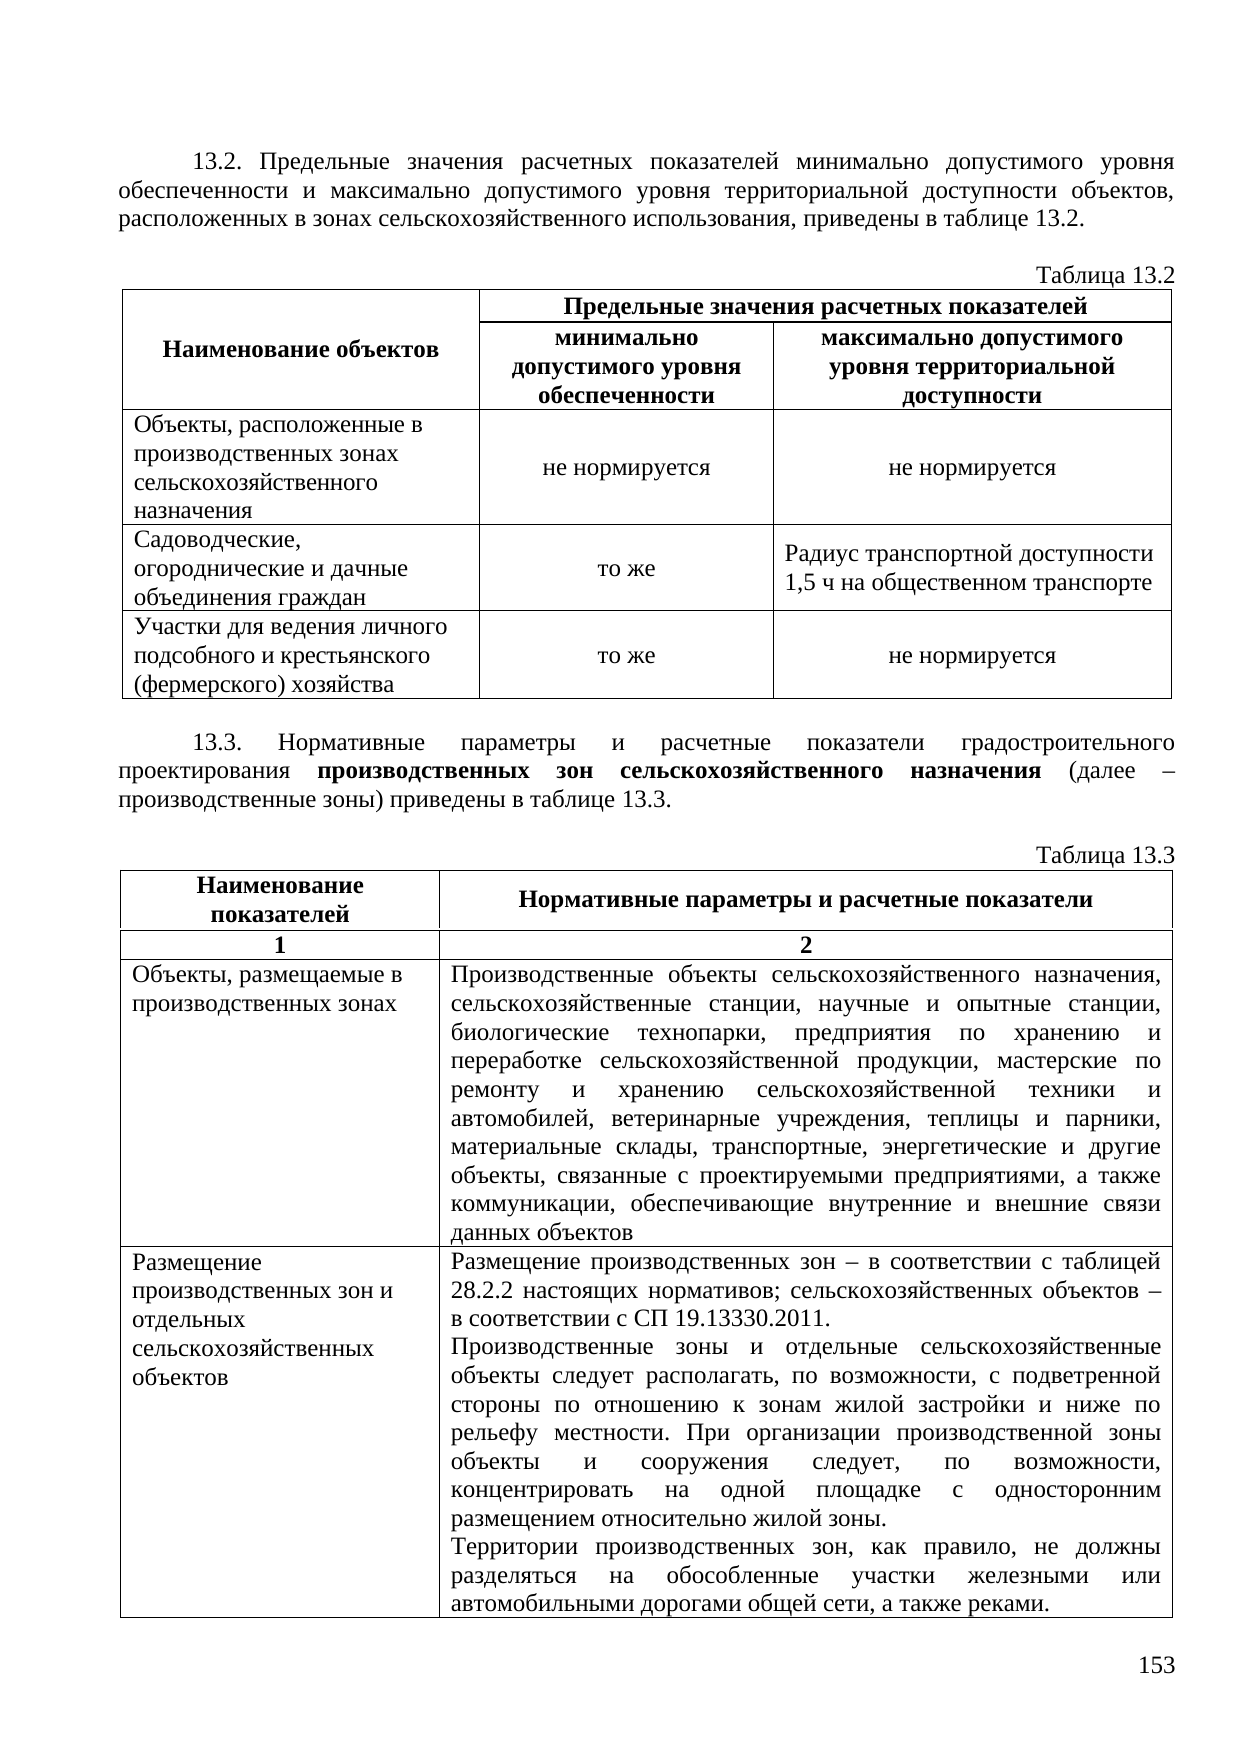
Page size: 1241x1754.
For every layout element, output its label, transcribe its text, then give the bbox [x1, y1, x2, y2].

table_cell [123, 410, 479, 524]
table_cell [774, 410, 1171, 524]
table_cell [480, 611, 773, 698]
text Таблица 13.2 [118, 261, 1175, 289]
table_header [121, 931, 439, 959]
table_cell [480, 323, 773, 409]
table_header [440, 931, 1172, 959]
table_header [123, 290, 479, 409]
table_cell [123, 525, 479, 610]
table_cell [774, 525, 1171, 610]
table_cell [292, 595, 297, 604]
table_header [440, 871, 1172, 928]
text Таблица 13.3 [118, 841, 1175, 869]
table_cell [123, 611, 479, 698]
text 13.2. Предельные значения расчетных показателей минимально допустимого уровня обеспеченности и максимально допустимого уровня территориальной доступности объектов, расположенных в зонах сельскохозяйственного использования, приведены в таблице 13.2. [118, 147, 1175, 232]
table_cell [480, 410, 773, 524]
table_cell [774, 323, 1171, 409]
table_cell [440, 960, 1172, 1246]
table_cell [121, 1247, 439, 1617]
text 13.3. Нормативные параметры и расчетные показатели градостроительного проектирования производственных зон сельскохозяйственного назначения (далее – производственные зоны) приведены в таблице 13.3. [118, 727, 1175, 813]
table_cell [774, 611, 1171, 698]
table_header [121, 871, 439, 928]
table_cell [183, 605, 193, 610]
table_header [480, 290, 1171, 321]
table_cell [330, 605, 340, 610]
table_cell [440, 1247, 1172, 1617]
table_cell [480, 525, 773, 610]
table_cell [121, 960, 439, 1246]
